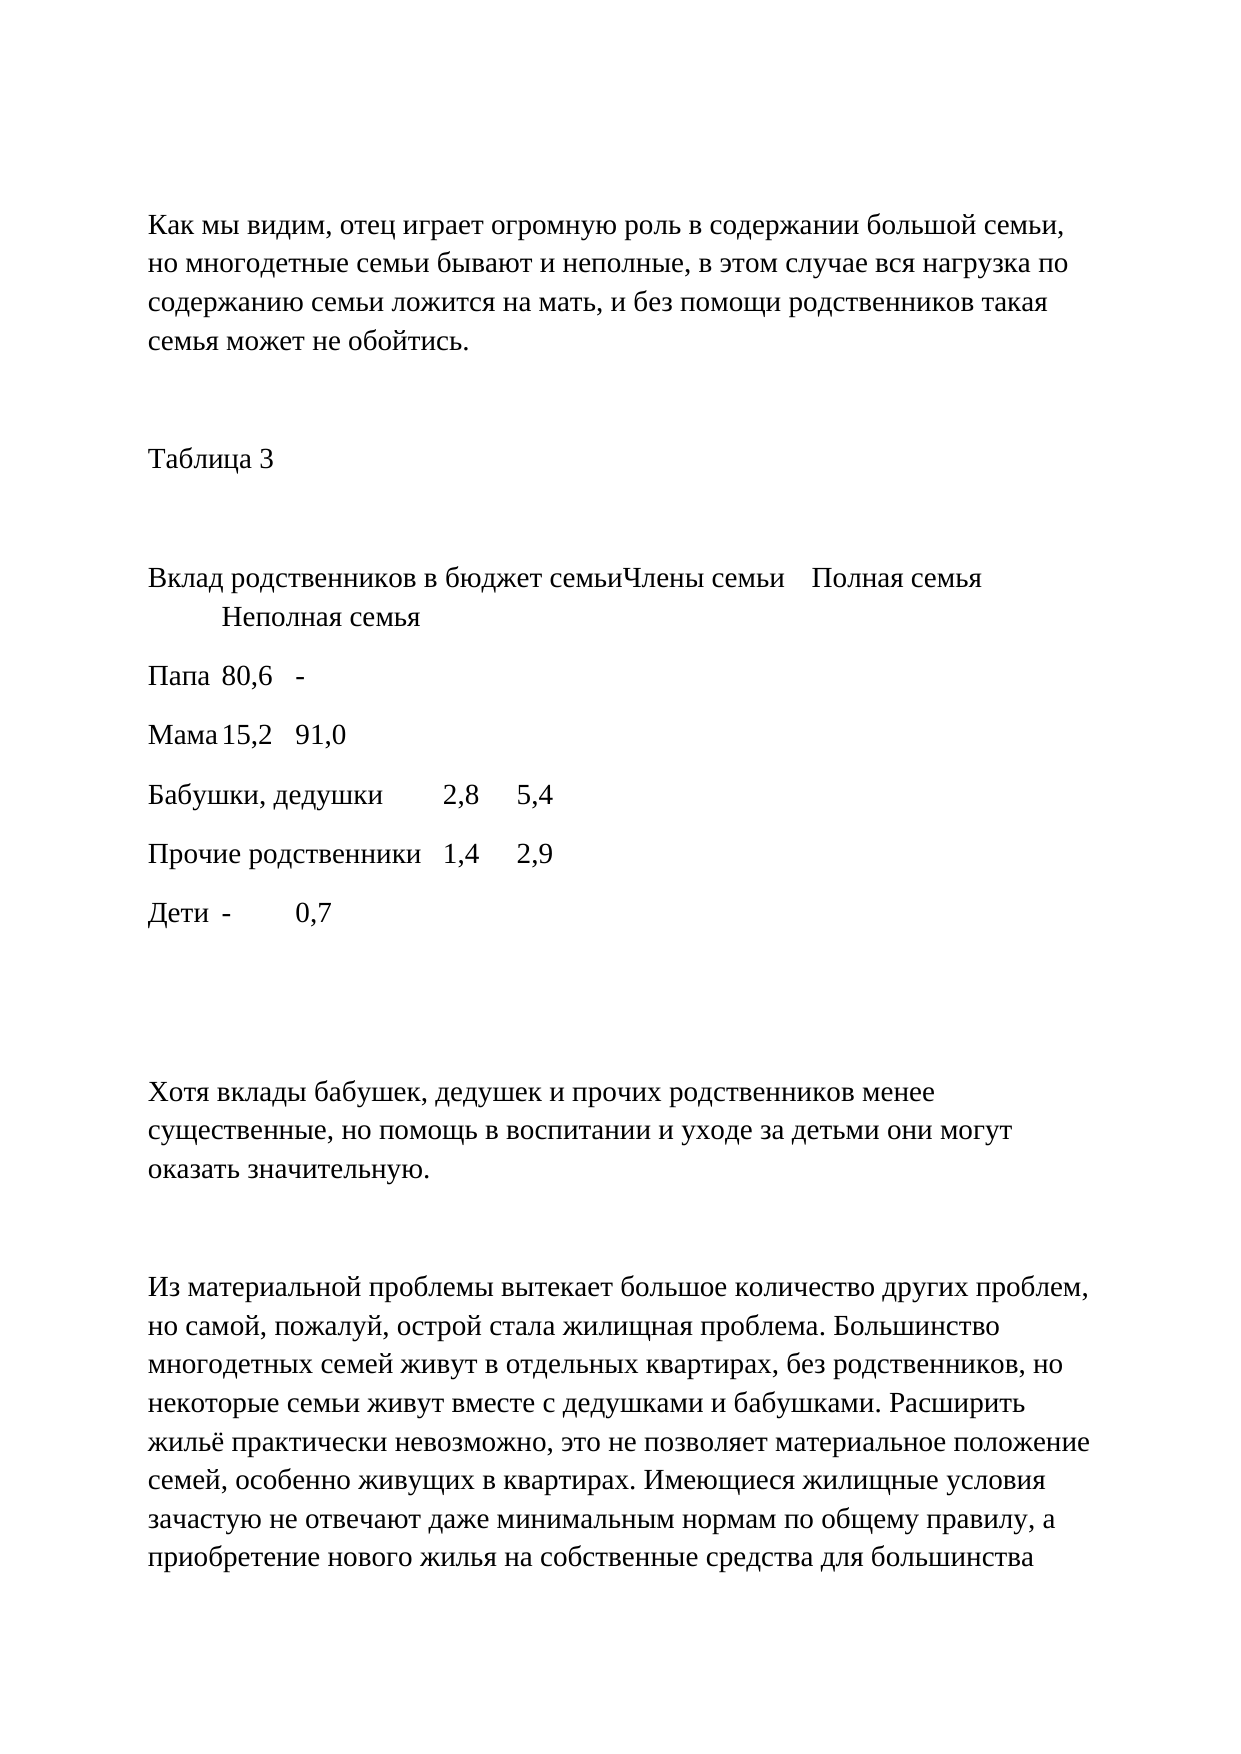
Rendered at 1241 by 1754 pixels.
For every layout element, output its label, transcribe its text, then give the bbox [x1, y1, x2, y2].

text Мама 15,2 91,0 [148, 717, 1093, 751]
text Дети - 0,7 [148, 896, 1093, 929]
text Таблица 3 [148, 441, 1093, 475]
text Папа 80,6 - [148, 658, 1093, 692]
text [148, 1269, 1093, 1573]
text Хотя вклады бабушек, дедушек и прочих родственников менее существенные, но помощь в воспитании и уходе за детьми они могут оказать значительную. [148, 1074, 1093, 1184]
text Вклад родственников в бюджет семьиЧлены семьи Полная семья Неполная семья [148, 560, 1093, 632]
text Бабушки, дедушки 2,8 5,4 [148, 777, 1093, 810]
text Прочие родственники 1,4 2,9 [148, 836, 1093, 870]
text Как мы видим, отец играет огромную роль в содержании большой семьи, но многодетные семьи бывают и неполные, в этом случае вся нагрузка по содержанию семьи ложится на мать, и без помощи родственников такая семья может не обойтись. [148, 207, 1093, 356]
